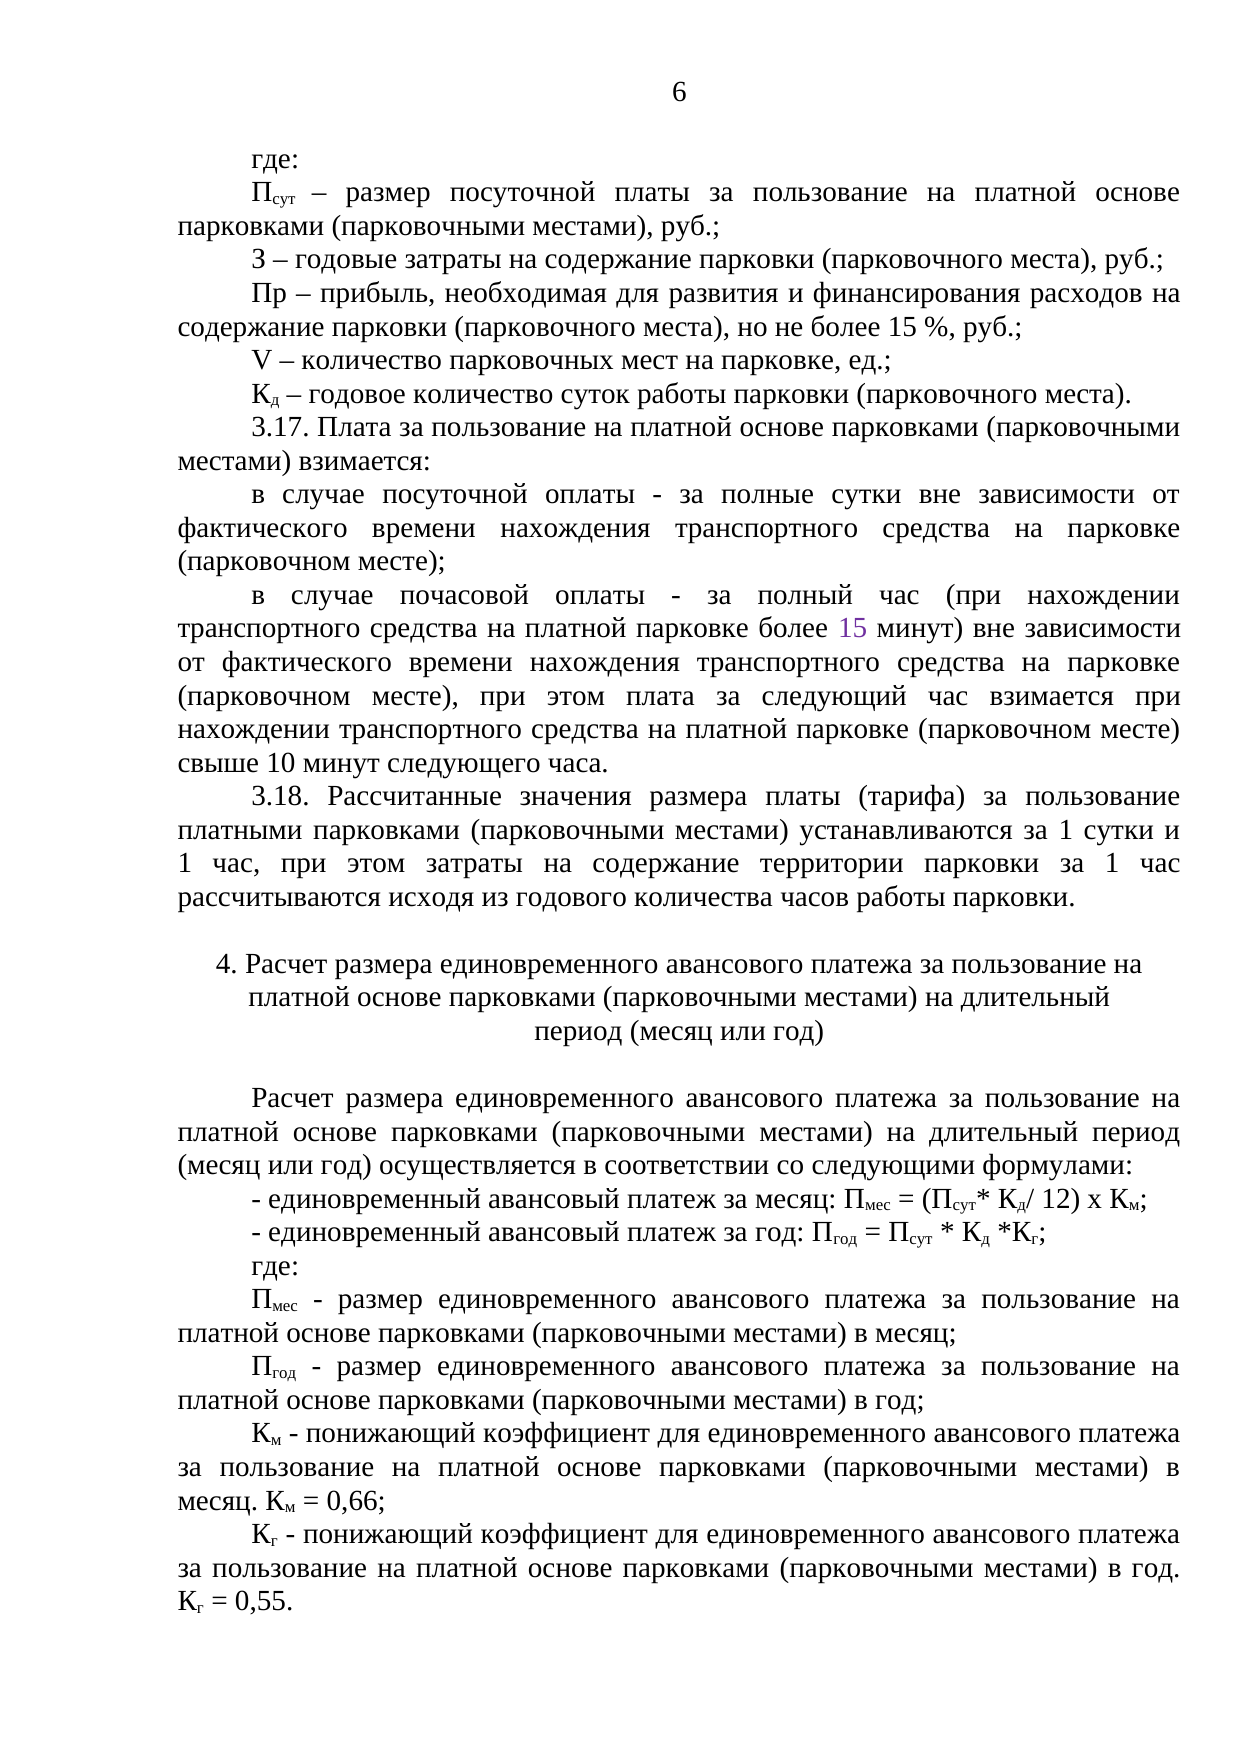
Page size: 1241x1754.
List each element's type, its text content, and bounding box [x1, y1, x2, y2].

text Расчет размера единовременного авансового платежа за пользование на платной основе парковками (парковочными местами) на длительный период (месяц или год) осуществляется в соответствии со следующими формулами: [177, 1080, 1181, 1181]
text V – количество парковочных мест на парковке, ед.; [177, 342, 1181, 376]
text Пмес - размер единовременного авансового платежа за пользование на платной основе парковками (парковочными местами) в месяц; [177, 1281, 1181, 1348]
text З – годовые затраты на содержание парковки (парковочного места), руб.; [177, 242, 1181, 275]
text где: [177, 1248, 1181, 1281]
text 4. Расчет размера единовременного авансового платежа за пользование на платной основе парковками (парковочными местами) на длительный [177, 946, 1181, 1013]
text Пр – прибыль, необходимая для развития и финансирования расходов на содержание парковки (парковочного места), но не более 15 %, руб.; [177, 275, 1181, 342]
text 3.18. Рассчитанные значения размера платы (тарифа) за пользование платными парковками (парковочными местами) устанавливаются за 1 сутки и 1 час, при этом затраты на содержание территории парковки за 1 час рассчитываются исходя из годового количества часов работы парковки. [177, 778, 1181, 912]
text Кд – годовое количество суток работы парковки (парковочного места). [177, 376, 1181, 409]
text - единовременный авансовый платеж за месяц: Пмес = (Псут* Кд/ 12) x Км; [177, 1181, 1181, 1214]
text период (месяц или год) [177, 1013, 1181, 1047]
text в случае посуточной оплаты - за полные сутки вне зависимости от фактического времени нахождения транспортного средства на парковке (парковочном месте); [177, 476, 1181, 577]
text Км - понижающий коэффициент для единовременного авансового платежа за пользование на платной основе парковками (парковочными местами) в месяц. Км = 0,66; [177, 1416, 1181, 1516]
text Кг - понижающий коэффициент для единовременного авансового платежа за пользование на платной основе парковками (парковочными местами) в год. Кг = 0,55. [177, 1516, 1181, 1617]
text Пгод - размер единовременного авансового платежа за пользование на платной основе парковками (парковочными местами) в год; [177, 1348, 1181, 1416]
text где: [177, 141, 1181, 174]
text в случае почасовой оплаты - за полный час (при нахождении транспортного средства на платной парковке более 15 минут) вне зависимости от фактического времени нахождения транспортного средства на парковке (парковочном месте), при этом плата за следующий час взимается при нахождении транспортного средства на платной парковке (парковочном месте) свыше 10 минут следующего часа. [177, 577, 1181, 778]
text - единовременный авансовый платеж за год: Пгод = Псут * Кд *Кг; [177, 1214, 1181, 1248]
text Псут – размер посуточной платы за пользование на платной основе парковками (парковочными местами), руб.; [177, 174, 1181, 242]
text 3.17. Плата за пользование на платной основе парковками (парковочными местами) взимается: [177, 409, 1181, 476]
